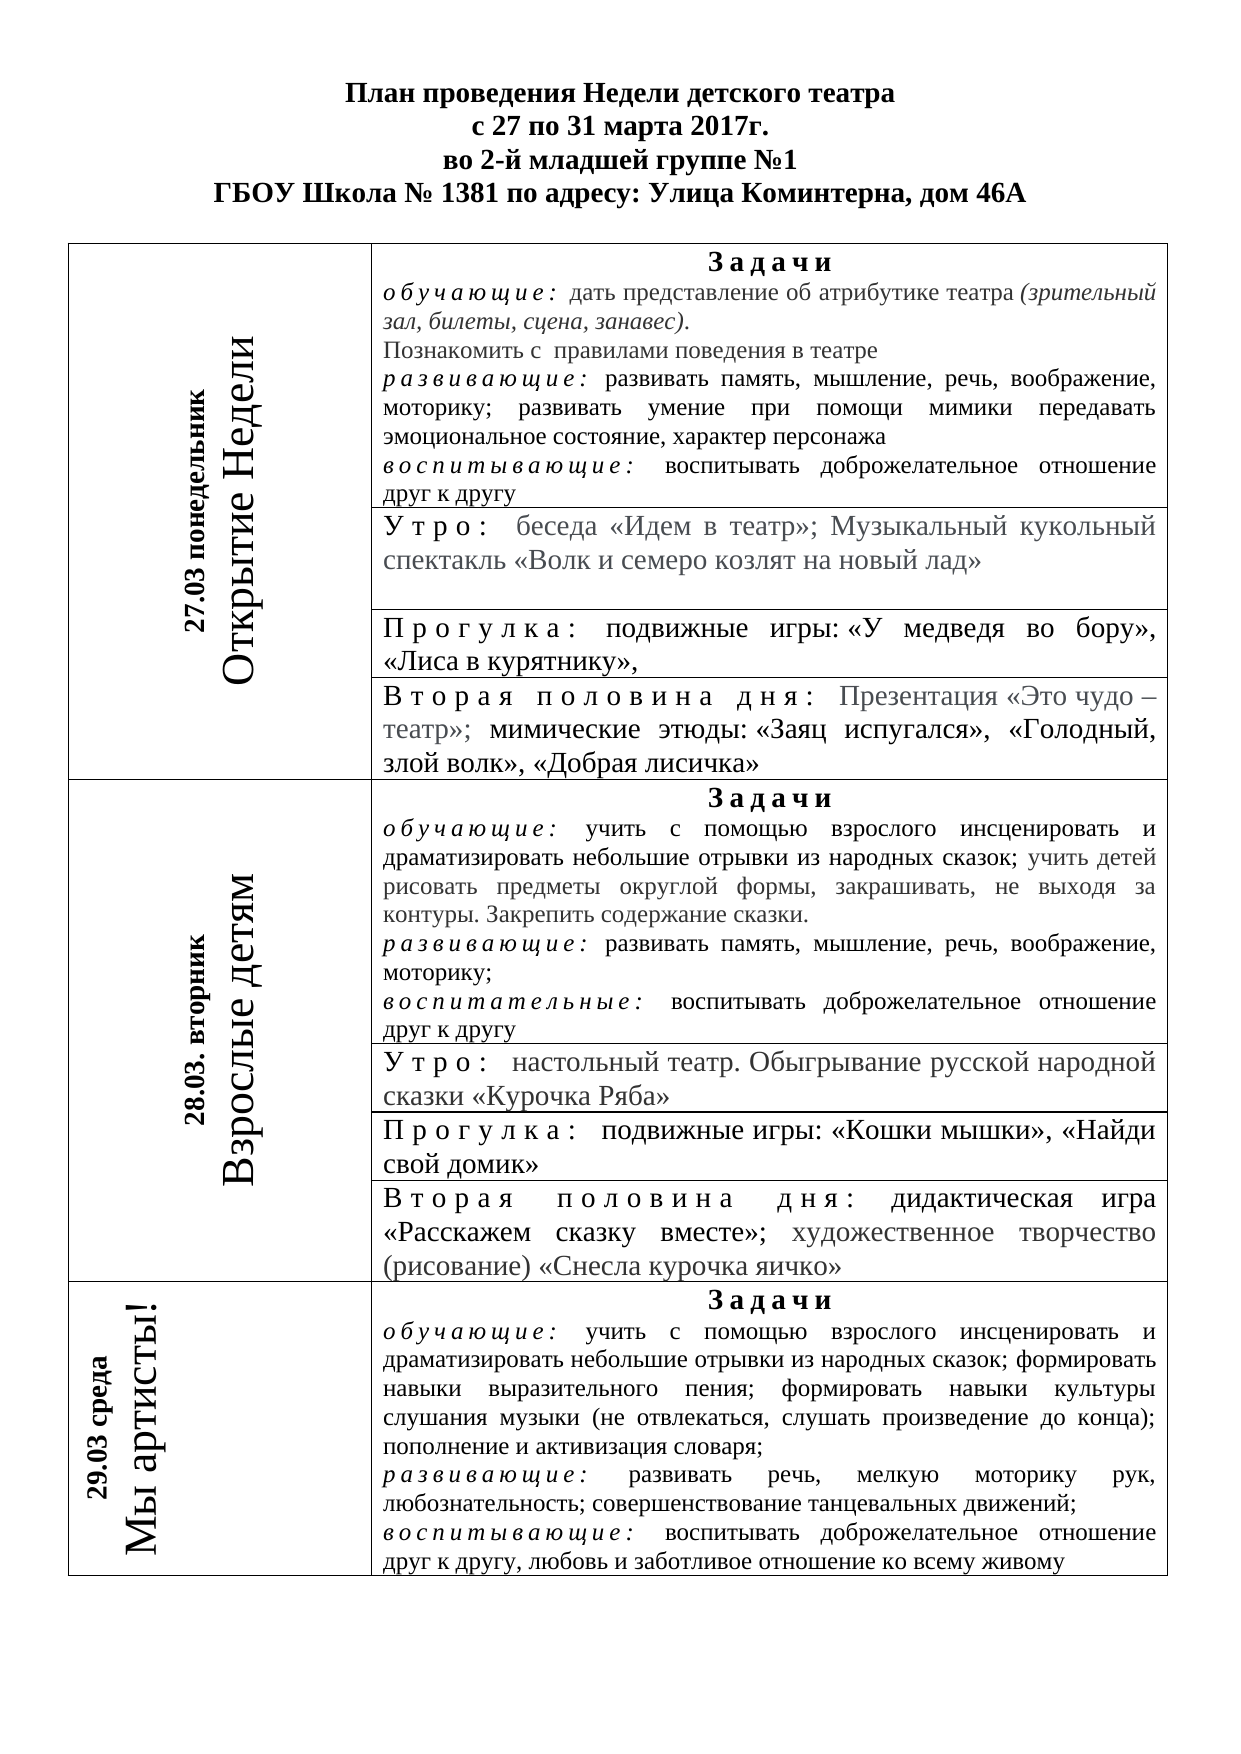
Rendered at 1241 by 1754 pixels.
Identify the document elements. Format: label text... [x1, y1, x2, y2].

table_cell Задачи обучающие: учить с помощью взрослого инсценировать и драматизировать небольшие отрывки из народных сказок; формировать навыки выразительного пения; формировать навыки культуры слушания музыки (не отвлекаться, слушать произведение до конца); пополнение и активизация словаря; развивающие: развивать речь, мелкую моторику рук, любознательность; совершенствование танцевальных движений; воспитывающие: воспитывать доброжелательное отношение друг к другу, любовь и заботливое отношение ко всему живому [372, 1282, 1167, 1574]
text ГБОУ Школа № 1381 по адресу: Улица Коминтерна, дом 46А [75, 176, 1165, 209]
table_cell 28.03. вторник Взрослые детям [69, 780, 371, 1281]
table_cell Прогулка: подвижные игры: «У медведя во бору», «Лиса в курятнику», [372, 610, 1167, 677]
table_cell Задачи обучающие: учить с помощью взрослого инсценировать и драматизировать небольшие отрывки из народных сказок; учить детей рисовать предметы округлой формы, закрашивать, не выходя за контуры. Закрепить содержание сказки. развивающие: развивать память, мышление, речь, воображение, моторику; воспитательные: воспитывать доброжелательное отношение друг к другу [372, 780, 1167, 1043]
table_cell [69, 1282, 371, 1574]
table_cell Утро: беседа «Идем в театр»; Музыкальный кукольный спектакль «Волк и семеро козлят на новый лад» [372, 508, 1167, 609]
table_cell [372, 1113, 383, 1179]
table_header 27.03 понедельник Открытие Недели [69, 244, 371, 779]
table_header Задачи обучающие: дать представление об атрибутике театра (зрительный зал, билеты, сцена, занавес). Познакомить с правилами поведения в театре развивающие: развивать память, мышление, речь, воображение, моторику; развивать умение при помощи мимики передавать эмоциональное состояние, характер персонажа воспитывающие: воспитывать доброжелательное отношение друг к другу [372, 244, 1167, 507]
table_cell Вторая половина дня: Презентация «Это чудо – театр»; мимические этюды: «Заяц испугался», «Голодный, злой волк», «Добрая лисичка» [372, 678, 1167, 779]
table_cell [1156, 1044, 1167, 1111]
text во 2-й младшей группе №1 [75, 142, 1165, 176]
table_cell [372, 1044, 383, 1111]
table_cell Вторая половина дня: дидактическая игра «Расскажем сказку вместе»; художественное творчество (рисование) «Снесла курочка яичко» [372, 1181, 1167, 1281]
text с 27 по 31 марта 2017г. [75, 108, 1165, 142]
text План проведения Недели детского театра [75, 75, 1165, 108]
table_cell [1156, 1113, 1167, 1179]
